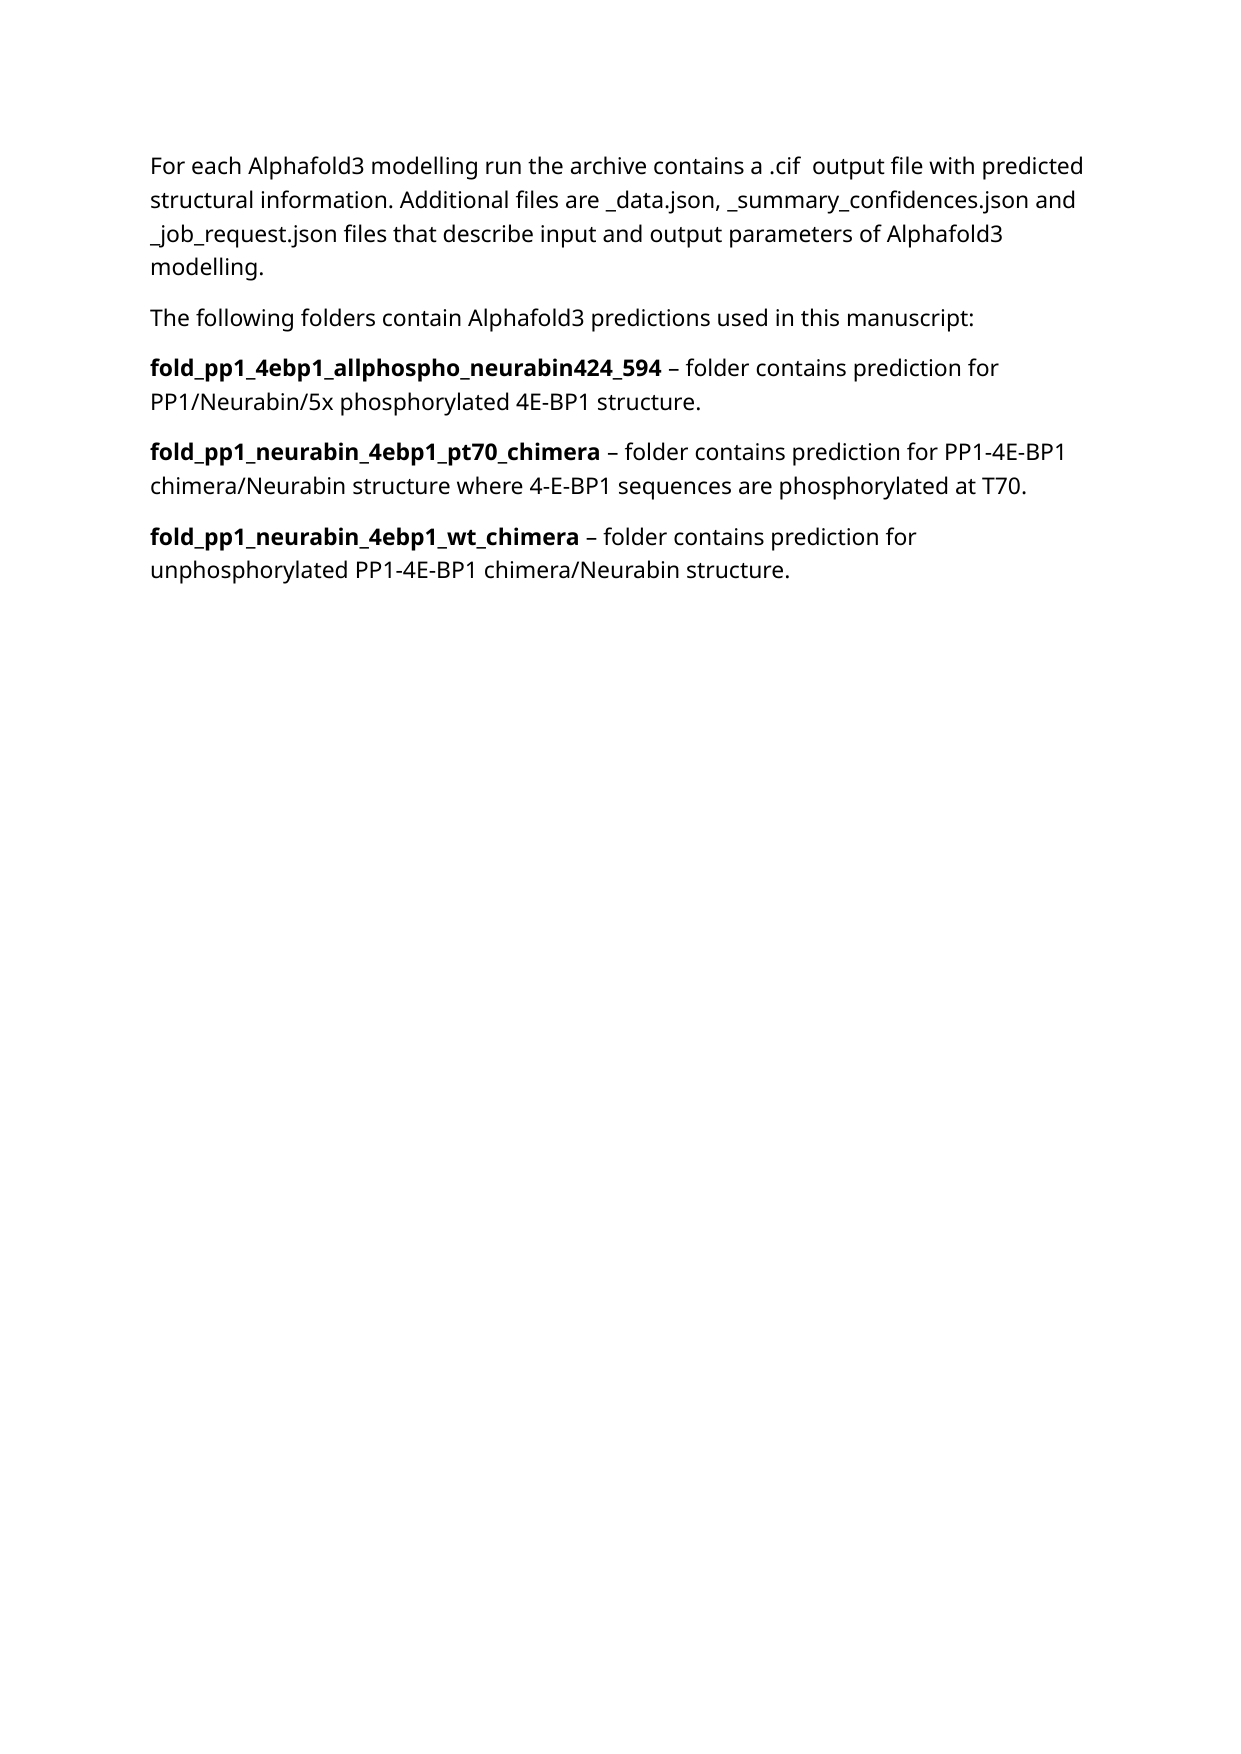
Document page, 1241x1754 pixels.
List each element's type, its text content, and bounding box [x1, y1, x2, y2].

text For each Alphafold3 modelling run the archive contains a .cif output file with predicted structural information. Additional files are _data.json, _summary_confidences.json and _job_request.json files that describe input and output parameters of Alphafold3 modelling. [150, 150, 1090, 282]
text The following folders contain Alphafold3 predictions used in this manuscript: [150, 302, 1090, 333]
text fold_pp1_neurabin_4ebp1_pt70_chimera – folder contains prediction for PP1-4E-BP1 chimera/Neurabin structure where 4-E-BP1 sequences are phosphorylated at T70. [150, 436, 1090, 501]
text fold_pp1_neurabin_4ebp1_wt_chimera – folder contains prediction for unphosphorylated PP1-4E-BP1 chimera/Neurabin structure. [150, 520, 1090, 585]
text fold_pp1_4ebp1_allphospho_neurabin424_594 – folder contains prediction for PP1/Neurabin/5x phosphorylated 4E-BP1 structure. [150, 352, 1090, 417]
